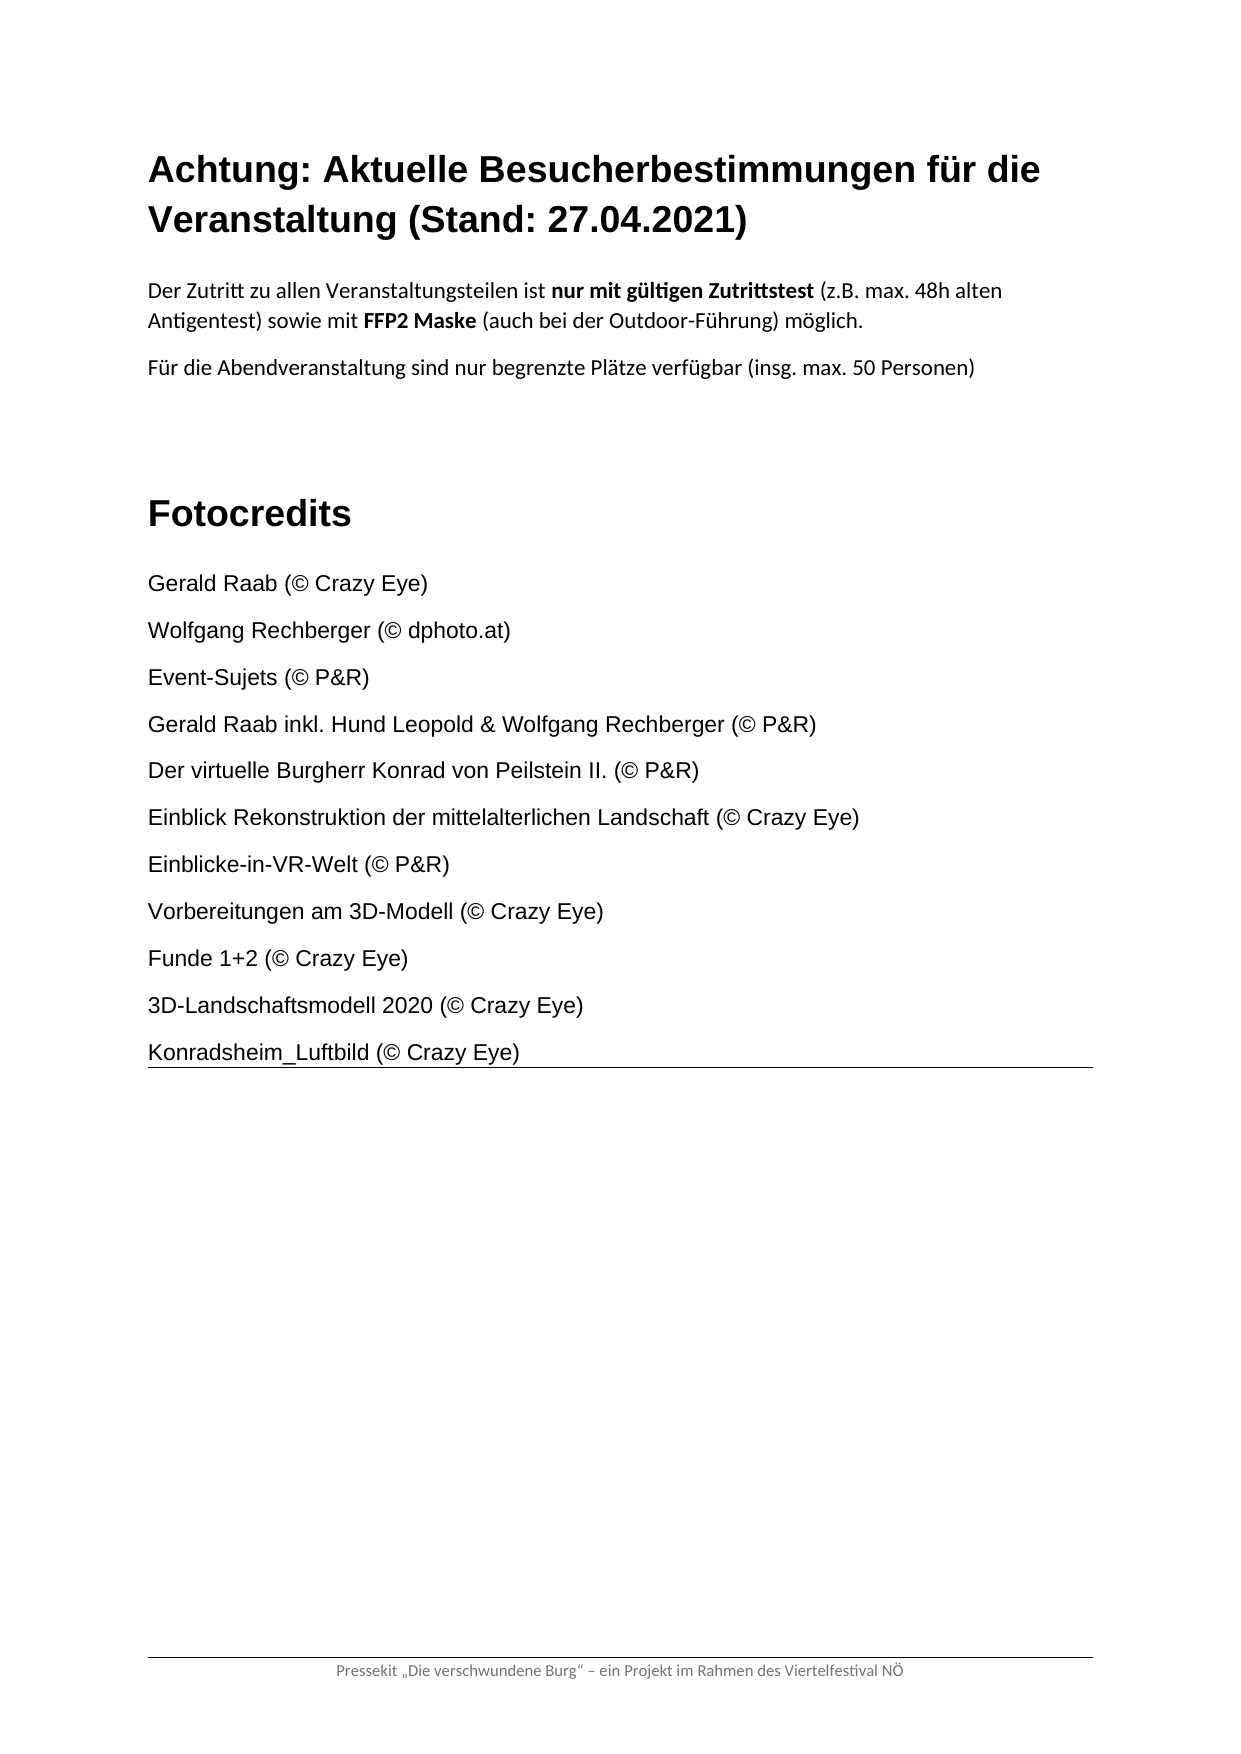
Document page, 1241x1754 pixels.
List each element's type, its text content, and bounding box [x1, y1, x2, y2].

text Einblick Rekonstruktion der mittelalterlichen Landschaft (© Crazy Eye) [148, 804, 1093, 831]
text Gerald Raab (© Crazy Eye) [148, 570, 1093, 596]
text Einblicke-in-VR-Welt (© P&R) [148, 851, 1093, 877]
subtitle Achtung: Aktuelle Besucherbestimmungen für die Veranstaltung (Stand: 27.04.2021) [148, 148, 1093, 240]
text Für die Abendveranstaltung sind nur begrenzte Plätze verfügbar (insg. max. 50 Personen) [148, 353, 1093, 381]
text Konradsheim_Luftbild (© Crazy Eye) [148, 1039, 1093, 1067]
text Wolfgang Rechberger (© dphoto.at) [148, 617, 1093, 643]
text Event-Sujets (© P&R) [148, 664, 1093, 690]
text Gerald Raab inkl. Hund Leopold & Wolfgang Rechberger (© P&R) [148, 711, 1093, 737]
text 3D-Landschaftsmodell 2020 (© Crazy Eye) [148, 992, 1093, 1018]
subtitle Fotocredits [148, 491, 1093, 534]
text Der virtuelle Burgherr Konrad von Peilstein II. (© P&R) [148, 757, 1093, 784]
text Der Zutritt zu allen Veranstaltungsteilen ist nur mit gültigen Zutrittstest (z.B. max. 48h alten Antigentest) sowie mit FFP2 Maske (auch bei der Outdoor-Führung) möglich. [148, 276, 1093, 334]
text Funde 1+2 (© Crazy Eye) [148, 945, 1093, 971]
text Vorbereitungen am 3D-Modell (© Crazy Eye) [148, 898, 1093, 924]
